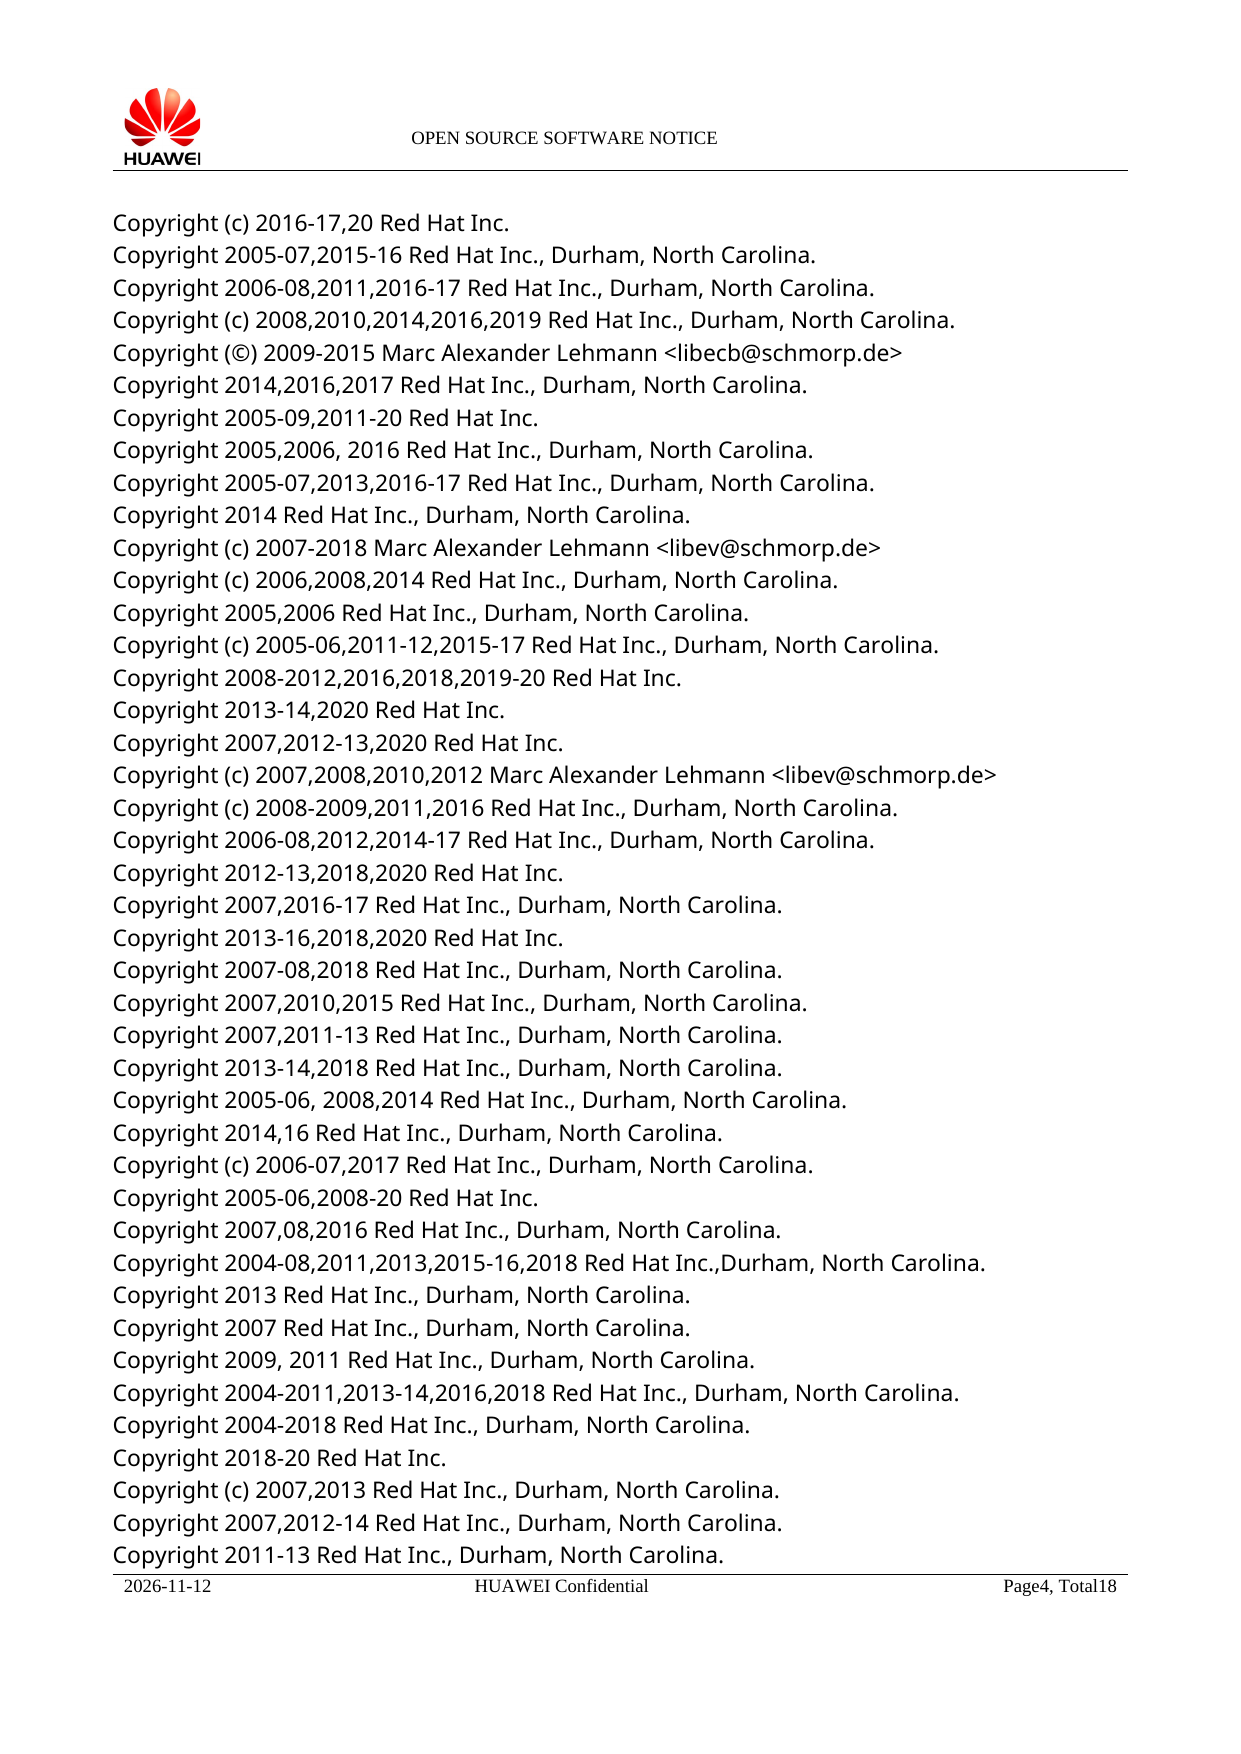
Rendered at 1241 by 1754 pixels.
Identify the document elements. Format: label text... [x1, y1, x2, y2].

picture [124, 88, 201, 165]
